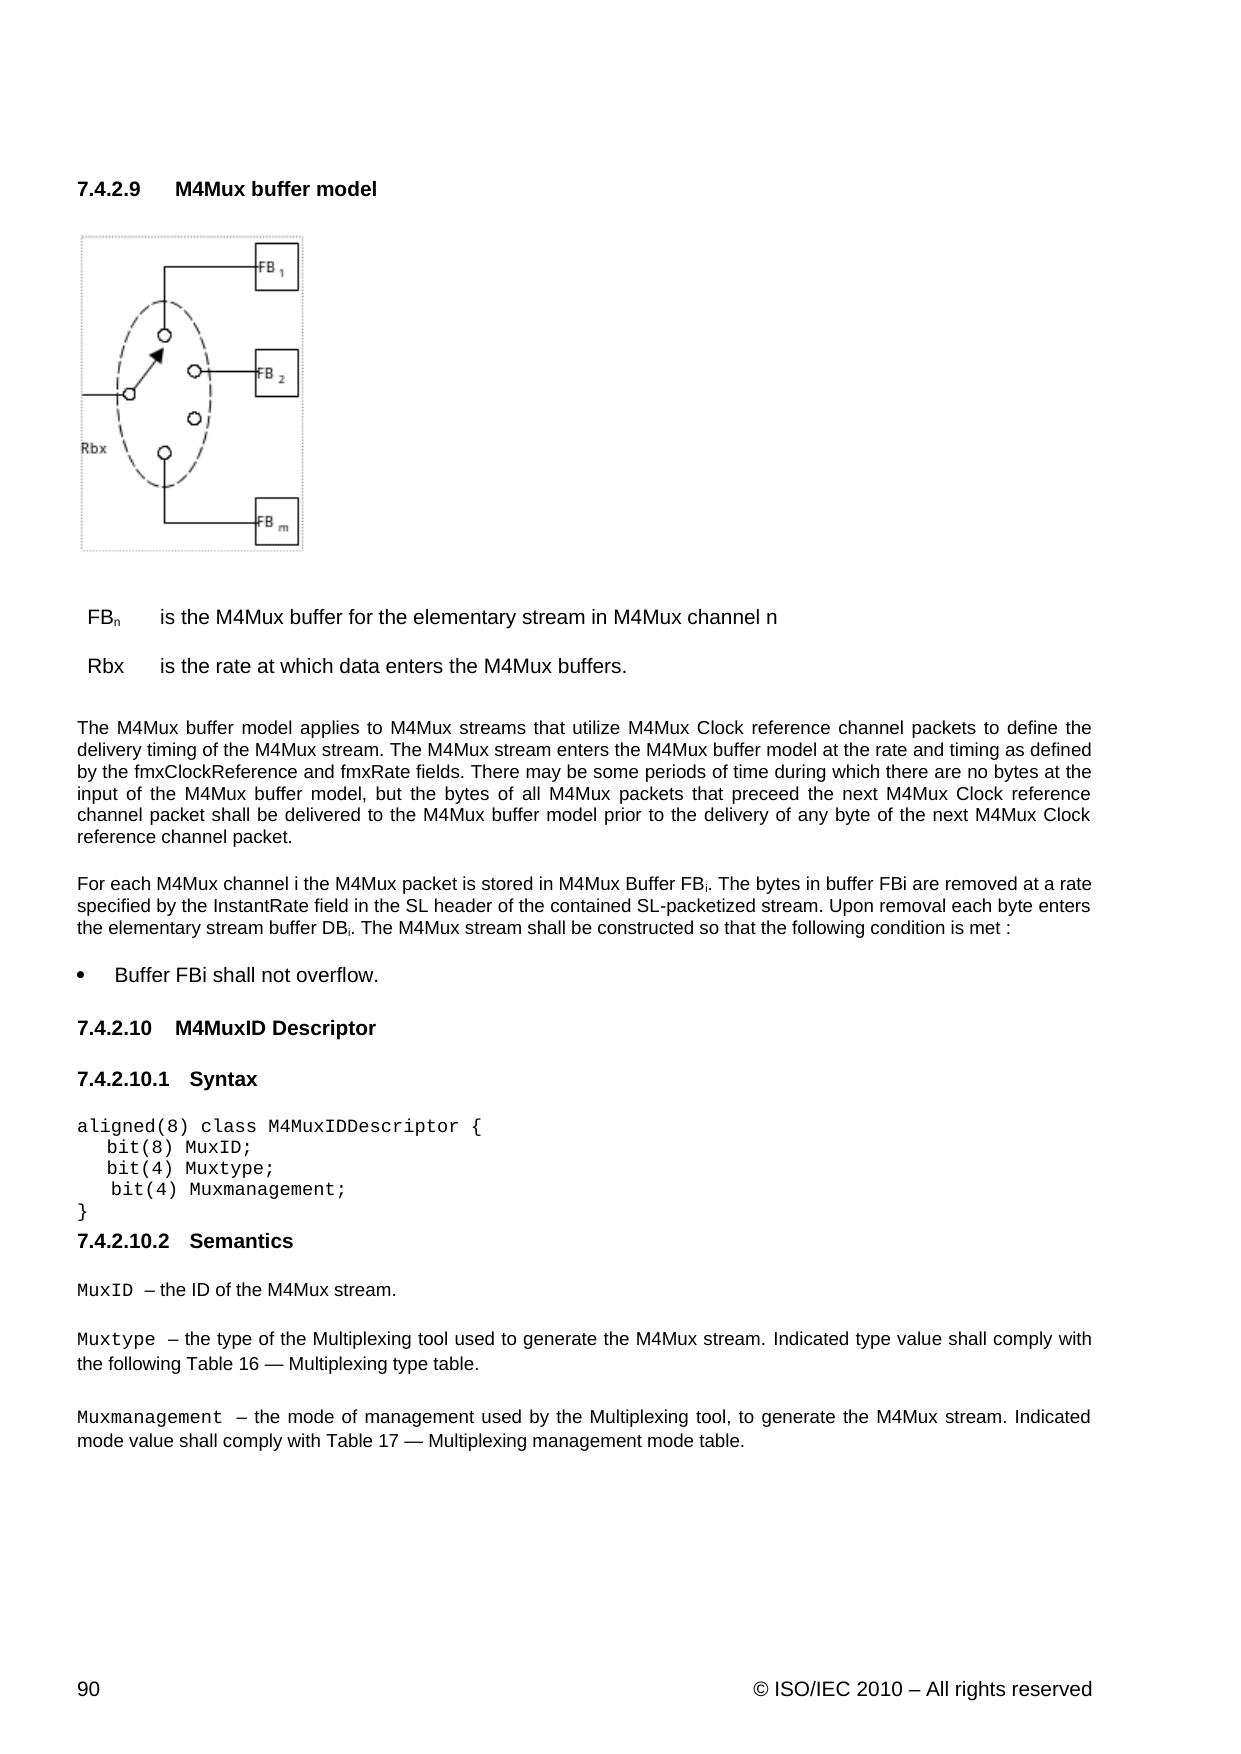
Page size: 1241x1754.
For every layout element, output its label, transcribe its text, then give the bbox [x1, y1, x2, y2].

text The M4Mux buffer model applies to M4Mux streams that utilize M4Mux Clock reference channel packets to define the delivery timing of the M4Mux stream. The M4Mux stream enters the M4Mux buffer model at the rate and timing as defined by the fmxClockReference and fmxRate fields. There may be some periods of time during which there are no bytes at the input of the M4Mux buffer model, but the bytes of all M4Mux packets that preceed the next M4Mux Clock reference channel packet shall be delivered to the M4Mux buffer model prior to the delivery of any byte of the next M4Mux Clock reference channel packet. [77, 716, 1092, 848]
subtitle M4Mux buffer model [77, 177, 1092, 201]
text Muxmanagement – the mode of management used by the Multiplexing tool, to generate the M4Mux stream. Indicated mode value shall comply with Table 17 — Multiplexing management mode table. [77, 1406, 1092, 1451]
list Buffer FBi shall not overflow. [77, 963, 1092, 987]
text bit(8) MuxID; [77, 1138, 1092, 1159]
text Muxtype – the type of the Multiplexing tool used to generate the M4Mux stream. Indicated type value shall comply with the following Table 16 — Multiplexing type table. [77, 1327, 1092, 1375]
text bit(4) Muxmanagement; [77, 1180, 1092, 1201]
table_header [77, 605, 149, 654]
subtitle M4MuxID Descriptor [77, 1016, 1092, 1040]
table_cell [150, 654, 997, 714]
text aligned(8) class M4MuxIDDescriptor { [77, 1116, 1092, 1138]
text MuxID – the ID of the M4Mux stream. [77, 1278, 1092, 1302]
subtitle Syntax [77, 1067, 1092, 1091]
text } [77, 1201, 1092, 1223]
text bit(4) Muxtype; [77, 1159, 1092, 1180]
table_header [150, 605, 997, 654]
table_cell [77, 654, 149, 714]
text For each M4Mux channel i the M4Mux packet is stored in M4Mux Buffer FBi. The bytes in buffer FBi are removed at a rate specified by the InstantRate field in the SL header of the contained SL-packetized stream. Upon removal each byte enters the elementary stream buffer DBi. The M4Mux stream shall be constructed so that the following condition is met : [77, 873, 1092, 938]
subtitle Semantics [77, 1229, 1092, 1253]
